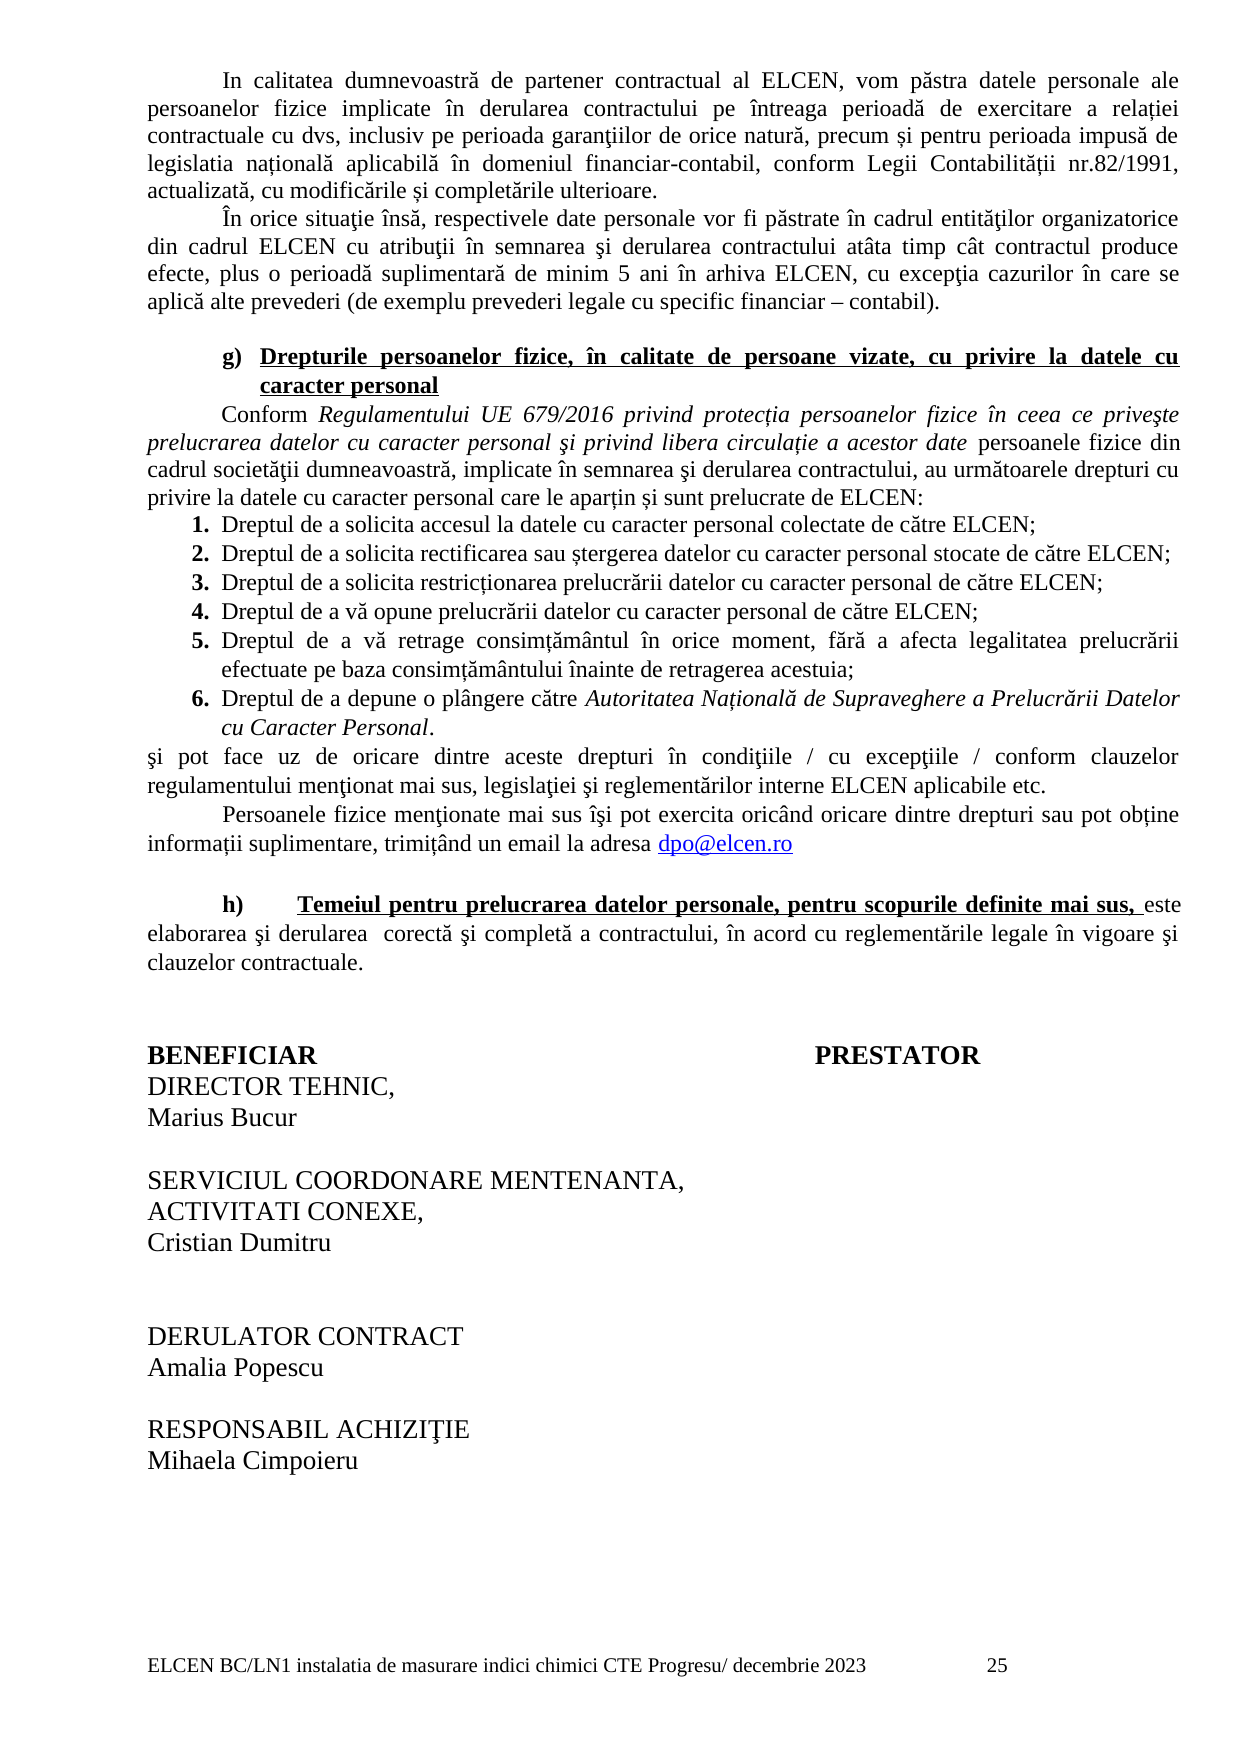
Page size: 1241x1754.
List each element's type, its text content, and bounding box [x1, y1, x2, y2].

list Dreptul de a solicita rectificarea sau ștergerea datelor cu caracter personal stocate de către ELCEN; [191, 539, 1181, 567]
text In calitatea dumnevoastră de partener contractual al ELCEN, vom păstra datele personale ale persoanelor fizice implicate în derularea contractului pe întreaga perioadă de exercitare a relației contractuale cu dvs, inclusiv pe perioada garanţiilor de orice natură, precum și pentru perioada impusă de legislatia națională aplicabilă în domeniul financiar-contabil, conform Legii Contabilității nr.82/1991, actualizată, cu modificările și completările ulterioare. [147, 66, 1181, 204]
list Dreptul de a vă opune prelucrării datelor cu caracter personal de către ELCEN; [191, 597, 1181, 625]
list Drepturile persoanelor fizice, în calitate de persoane vizate, cu privire la datele cu caracter personal [222, 342, 1181, 399]
list Dreptul de a depune o plângere către Autoritatea Națională de Supraveghere a Prelucrării Datelor cu Caracter Personal. [191, 684, 1181, 741]
text ACTIVITATI CONEXE, [147, 1195, 1181, 1226]
text În orice situaţie însă, respectivele date personale vor fi păstrate în cadrul entităţilor organizatorice din cadrul ELCEN cu atribuţii în semnarea şi derularea contractului atâta timp cât contractul produce efecte, plus o perioadă suplimentară de minim 5 ani în arhiva ELCEN, cu excepţia cazurilor în care se aplică alte prevederi (de exemplu prevederi legale cu specific financiar – contabil). [147, 204, 1181, 314]
text Mihaela Cimpoieru [147, 1444, 1181, 1475]
text Amalia Popescu [147, 1351, 1181, 1382]
text BENEFICIAR PRESTATOR [147, 1039, 1181, 1070]
list Dreptul de a vă retrage consimțământul în orice moment, fără a afecta legalitatea prelucrării efectuate pe baza consimțământului înainte de retragerea acestuia; [191, 626, 1181, 683]
text Persoanele fizice menţionate mai sus îşi pot exercita oricând oricare dintre drepturi sau pot obține informații suplimentare, trimițând un email la adresa dpo@elcen.ro [147, 800, 1181, 857]
list şi pot face uz de oricare dintre aceste drepturi în condiţiile / cu excepţiile / conform clauzelor regulamentului menţionat mai sus, legislaţiei şi reglementărilor interne ELCEN aplicabile etc. [147, 742, 1181, 799]
list Temeiul pentru prelucrarea datelor personale, pentru scopurile definite mai sus, este elaborarea şi derularea corectă şi completă a contractului, în acord cu reglementările legale în vigoare şi clauzelor contractuale. [147, 890, 1181, 976]
text DIRECTOR TEHNIC, [147, 1070, 1181, 1102]
text DERULATOR CONTRACT [147, 1319, 1181, 1351]
text SERVICIUL COORDONARE MENTENANTA, [147, 1164, 1181, 1195]
text Marius Bucur [147, 1102, 1181, 1133]
list Dreptul de a solicita restricționarea prelucrării datelor cu caracter personal de către ELCEN; [191, 568, 1181, 596]
text Conform Regulamentului UE 679/2016 privind protecția persoanelor fizice în ceea ce priveşte prelucrarea datelor cu caracter personal şi privind libera circulație a acestor date persoanele fizice din cadrul societăţii dumneavoastră, implicate în semnarea şi derularea contractului, au următoarele drepturi cu privire la datele cu caracter personal care le aparțin și sunt prelucrate de ELCEN: [147, 400, 1181, 511]
text RESPONSABIL ACHIZIŢIE [147, 1413, 1181, 1444]
text Cristian Dumitru [147, 1226, 1181, 1257]
list Dreptul de a solicita accesul la datele cu caracter personal colectate de către ELCEN; [191, 511, 1181, 538]
